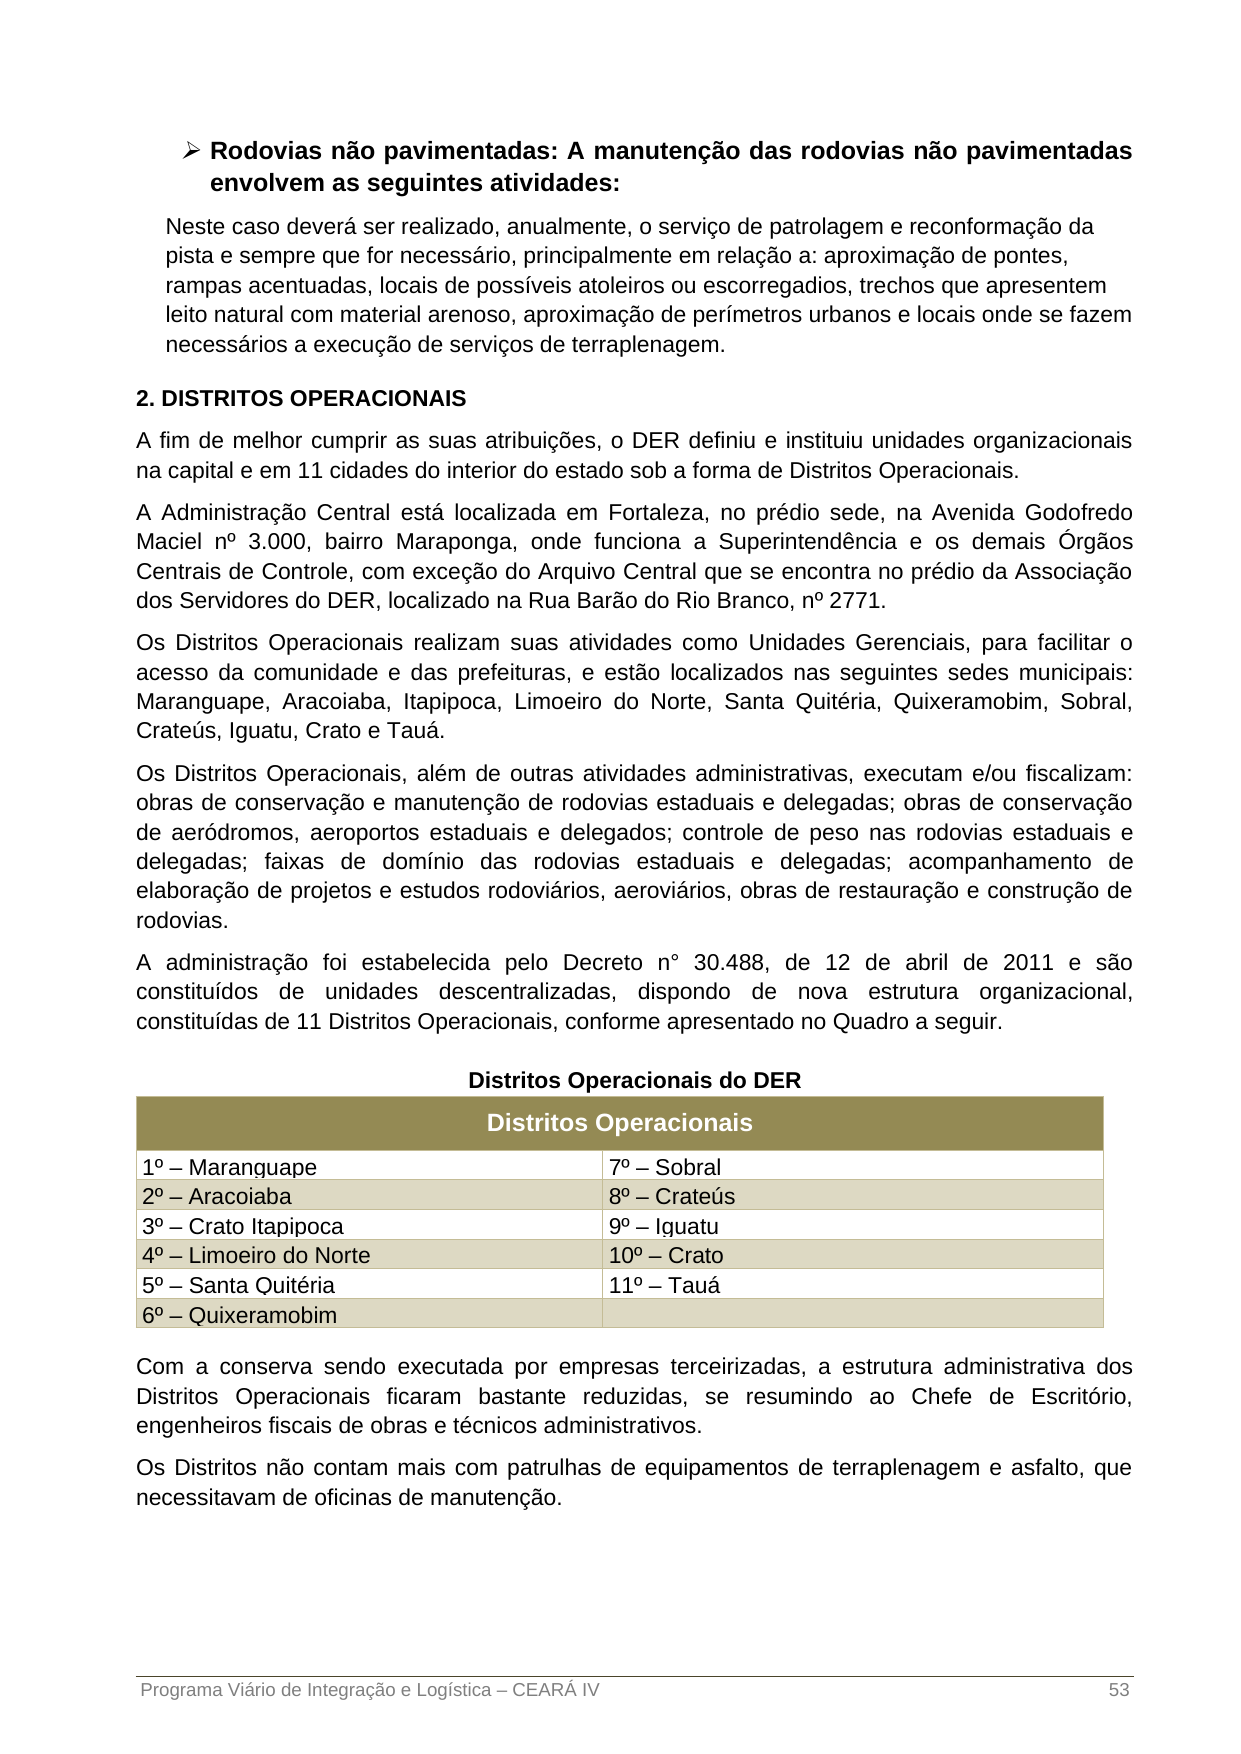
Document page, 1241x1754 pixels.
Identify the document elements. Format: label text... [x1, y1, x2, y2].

text Com a conserva sendo executada por empresas terceirizadas, a estrutura administrativa dos Distritos Operacionais ficaram bastante reduzidas, se resumindo ao Chefe de Escritório, engenheiros fiscais de obras e técnicos administrativos. [136, 1353, 1134, 1439]
table_header Distritos Operacionais [137, 1097, 1103, 1150]
table_cell 3º – Crato Itapipoca [137, 1210, 602, 1238]
text Distritos Operacionais do DER [136, 1067, 1134, 1093]
table_cell 4º – Limoeiro do Norte [137, 1240, 602, 1268]
text Os Distritos Operacionais realizam suas atividades como Unidades Gerenciais, para facilitar o acesso da comunidade e das prefeituras, e estão localizados nas seguintes sedes municipais: Maranguape, Aracoiaba, Itapipoca, Limoeiro do Norte, Santa Quitéria, Quixeramobim, Sobral, Crateús, Iguatu, Crato e Tauá. [136, 629, 1134, 744]
list Rodovias não pavimentadas: A manutenção das rodovias não pavimentadas envolvem as seguintes atividades: [180, 136, 1134, 197]
table_cell 2º – Aracoiaba [137, 1180, 602, 1209]
table_cell 1º – Maranguape [137, 1151, 602, 1179]
table_cell 6º – Quixeramobim [137, 1299, 602, 1327]
text A Administração Central está localizada em Fortaleza, no prédio sede, na Avenida Godofredo Maciel nº 3.000, bairro Maraponga, onde funciona a Superintendência e os demais Órgãos Centrais de Controle, com exceção do Arquivo Central que se encontra no prédio da Associação dos Servidores do DER, localizado na Rua Barão do Rio Branco, nº 2771. [136, 499, 1134, 613]
table_cell 10º – Crato [603, 1240, 1103, 1268]
table_cell 5º – Santa Quitéria [137, 1269, 602, 1298]
table_cell 7º – Sobral [603, 1151, 1103, 1179]
table_cell 9º – Iguatu [603, 1210, 1103, 1238]
text 2. DISTRITOS OPERACIONAIS [136, 385, 1134, 412]
text Neste caso deverá ser realizado, anualmente, o serviço de patrolagem e reconformação da pista e sempre que for necessário, principalmente em relação a: aproximação de pontes, rampas acentuadas, locais de possíveis atoleiros ou escorregadios, trechos que apresentem leito natural com material arenoso, aproximação de perímetros urbanos e locais onde se fazem necessários a execução de serviços de terraplenagem. [165, 213, 1134, 357]
table_cell [603, 1299, 1103, 1327]
text Os Distritos Operacionais, além de outras atividades administrativas, executam e/ou fiscalizam: obras de conservação e manutenção de rodovias estaduais e delegadas; obras de conservação de aeródromos, aeroportos estaduais e delegados; controle de peso nas rodovias estaduais e delegadas; faixas de domínio das rodovias estaduais e delegadas; acompanhamento de elaboração de projetos e estudos rodoviários, aeroviários, obras de restauração e construção de rodovias. [136, 759, 1134, 933]
table_cell 8º – Crateús [603, 1180, 1103, 1209]
text A administração foi estabelecida pelo Decreto n° 30.488, de 12 de abril de 2011 e são constituídos de unidades descentralizadas, dispondo de nova estrutura organizacional, constituídas de 11 Distritos Operacionais, conforme apresentado no Quadro a seguir. [136, 949, 1134, 1034]
text Os Distritos não contam mais com patrulhas de equipamentos de terraplenagem e asfalto, que necessitavam de oficinas de manutenção. [136, 1454, 1134, 1510]
text A fim de melhor cumprir as suas atribuições, o DER definiu e instituiu unidades organizacionais na capital e em 11 cidades do interior do estado sob a forma de Distritos Operacionais. [136, 427, 1134, 483]
table_cell 11º – Tauá [603, 1269, 1103, 1298]
